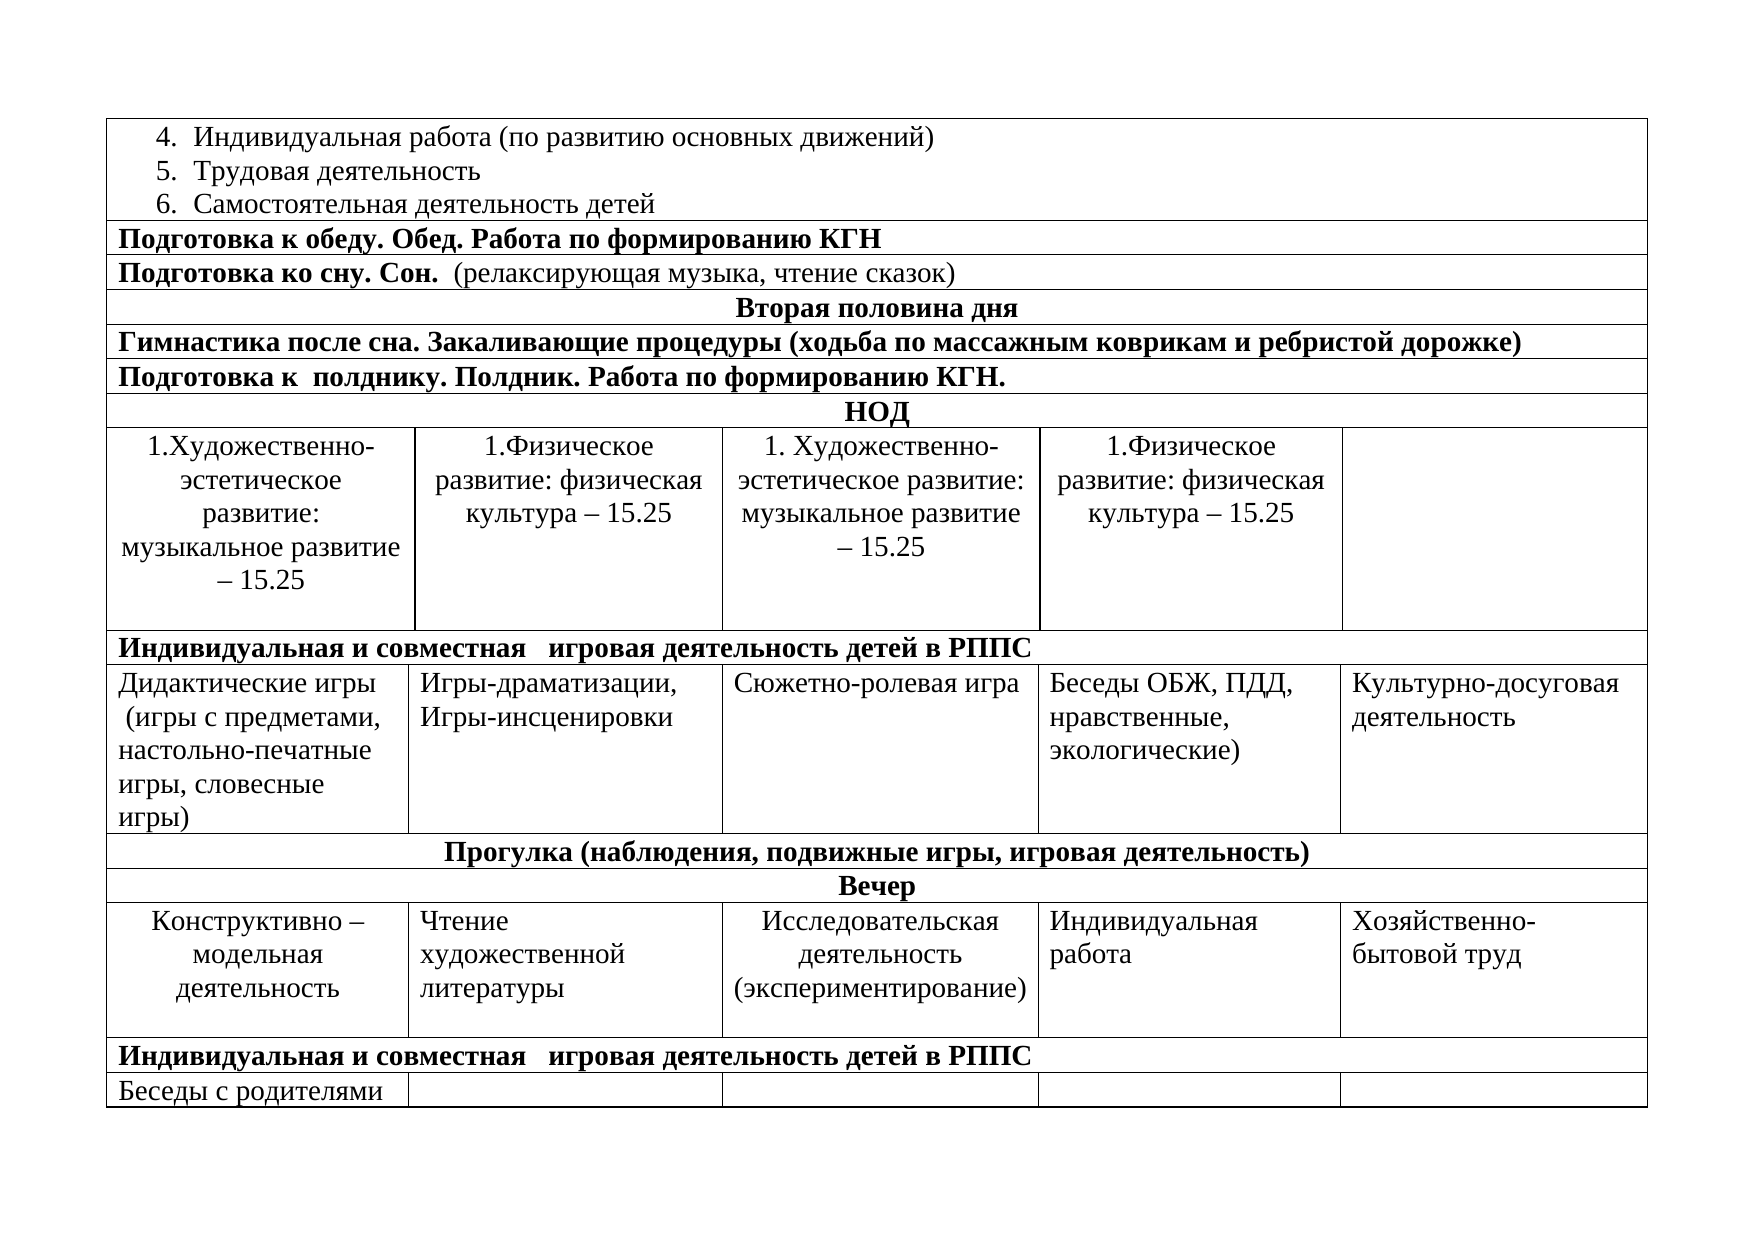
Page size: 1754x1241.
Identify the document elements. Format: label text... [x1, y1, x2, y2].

table_cell [1039, 1073, 1340, 1106]
table_cell Подготовка ко сну. Сон. (релаксирующая музыка, чтение сказок) [107, 255, 1647, 289]
table_cell Индивидуальная и совместная игровая деятельность детей в РППС [107, 1038, 1647, 1072]
table_cell [1341, 1073, 1647, 1106]
table_cell Индивидуальная и совместная игровая деятельность детей в РППС [107, 631, 1647, 664]
table_cell НОД [107, 394, 1647, 427]
table_cell Беседы ОБЖ, ПДД, нравственные, экологические) [1039, 665, 1340, 833]
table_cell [107, 119, 1647, 220]
table_cell Конструктивно – модельная деятельность [107, 903, 408, 1037]
table_cell Индивидуальная работа [1039, 903, 1340, 1037]
table_cell Хозяйственно-бытовой труд [1341, 903, 1647, 1037]
table_cell Исследовательская деятельность (экспериментирование) [723, 903, 1038, 1037]
table_cell 1.Художественно-эстетическое развитие: музыкальное развитие – 15.25 [107, 428, 414, 629]
table_cell Вторая половина дня [107, 290, 1647, 323]
table_cell [409, 1073, 722, 1106]
table_cell Дидактические игры (игры с предметами, настольно-печатные игры, словесные игры) [107, 665, 408, 833]
table_cell Сюжетно-ролевая игра [723, 665, 1038, 833]
table_cell 1.Физическое развитие: физическая культура – 15.25 [416, 428, 722, 629]
table_cell Культурно-досуговая деятельность [1341, 665, 1647, 833]
table_cell Чтение художественной литературы [409, 903, 722, 1037]
table_cell Вечер [107, 869, 1647, 902]
table_cell Гимнастика после сна. Закаливающие процедуры (ходьба по массажным коврикам и ребристой дорожке) [107, 325, 1647, 358]
table_cell Прогулка (наблюдения, подвижные игры, игровая деятельность) [107, 834, 1647, 867]
table_cell Подготовка к полднику. Полдник. Работа по формированию КГН. [107, 359, 1647, 393]
table_cell 1. Художественно-эстетическое развитие: музыкальное развитие – 15.25 [723, 428, 1039, 629]
table_cell [723, 1073, 1038, 1106]
table_cell 1.Физическое развитие: физическая культура – 15.25 [1041, 428, 1342, 629]
table_cell Беседы с родителями [107, 1073, 408, 1106]
table_cell Подготовка к обеду. Обед. Работа по формированию КГН [107, 221, 1647, 254]
table_cell Игры-драматизации, Игры-инсценировки [409, 665, 722, 833]
table_cell [1343, 428, 1647, 629]
